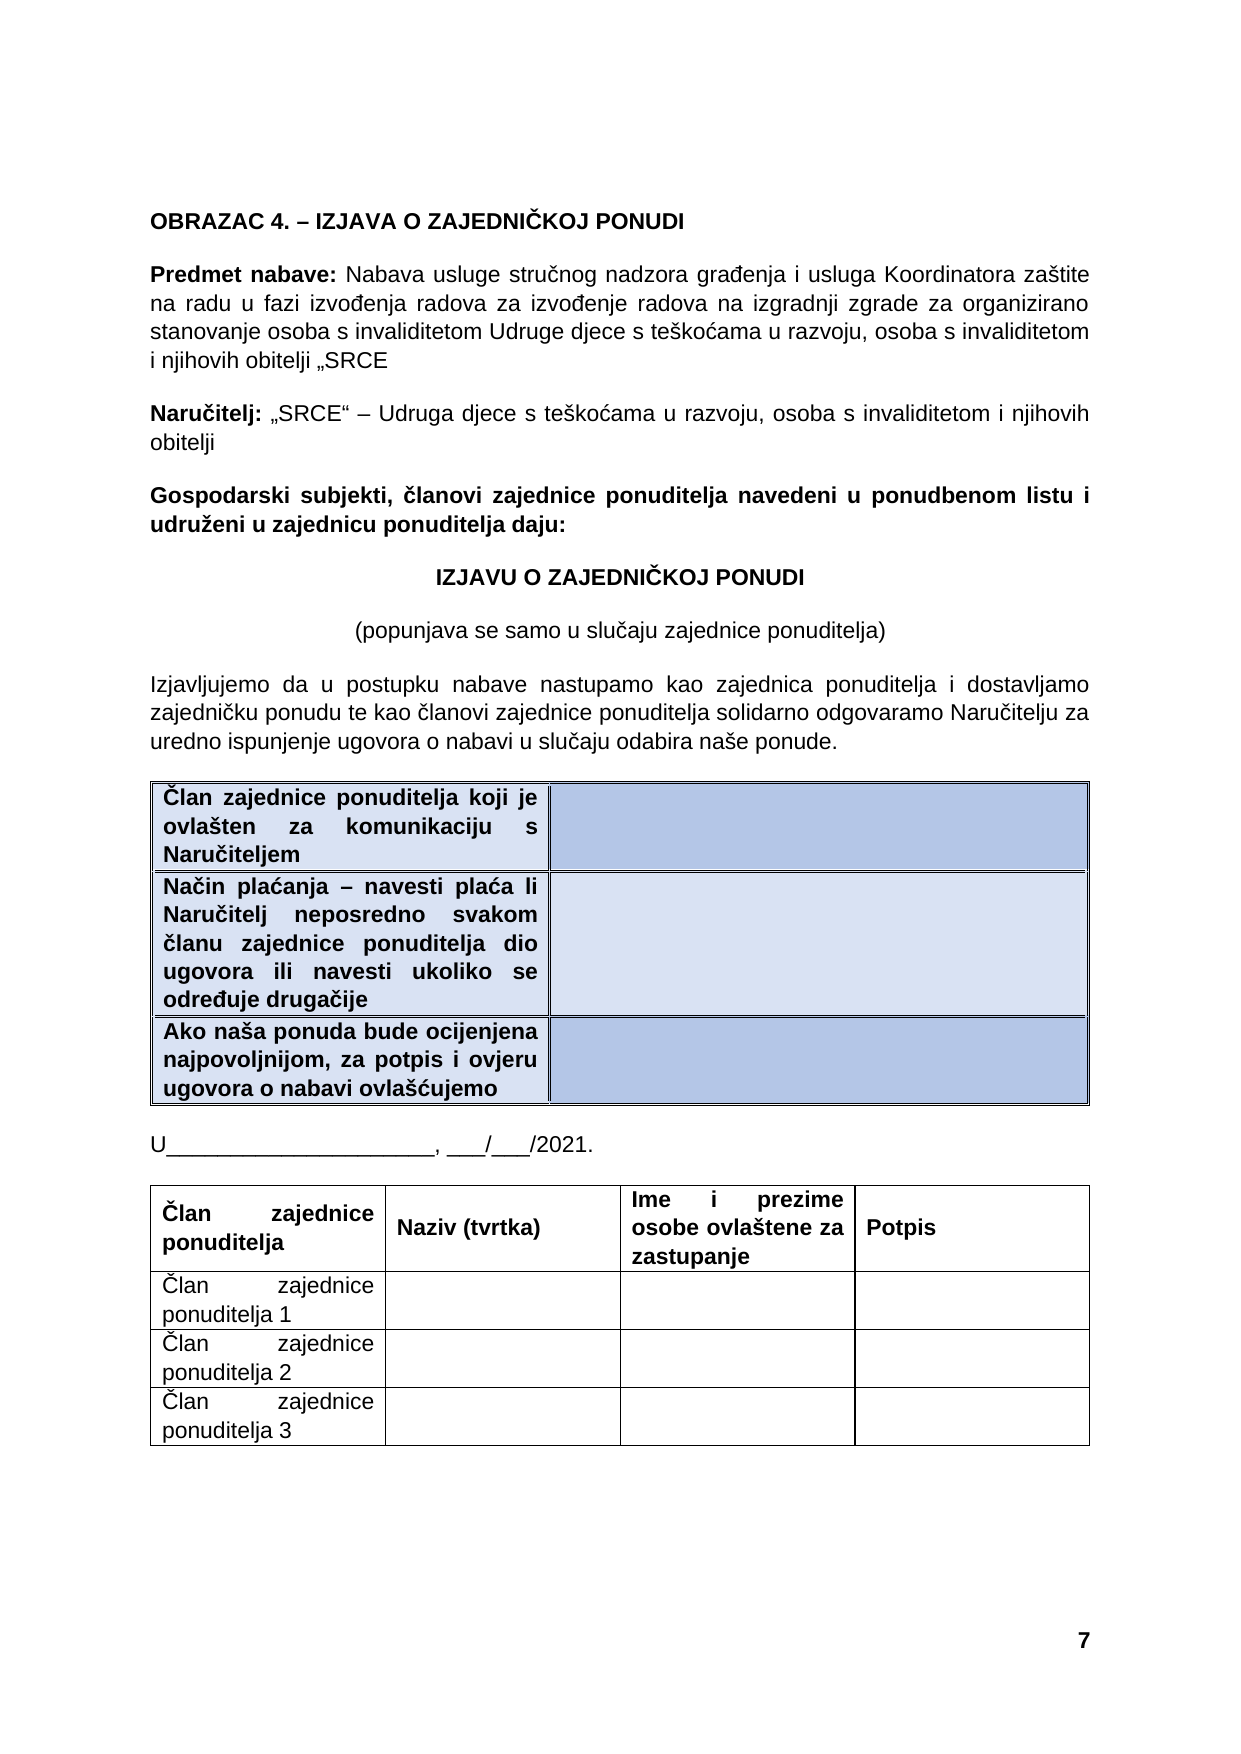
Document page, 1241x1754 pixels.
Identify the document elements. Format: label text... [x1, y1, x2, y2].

table_cell [621, 1330, 854, 1387]
table_cell [856, 1330, 1089, 1387]
text IZJAVU O ZAJEDNIČKOJ PONUDI [150, 564, 1090, 590]
table_cell Način plaćanja – navesti plaća li Naručitelj neposredno svakom članu zajednice ponuditelja dio ugovora ili navesti ukoliko se određuje drugačije [153, 870, 548, 1015]
table_cell [386, 1272, 620, 1329]
text U_____________________, ___/___/2021. [150, 1131, 1090, 1158]
table_cell Član zajednice ponuditelja 1 [151, 1272, 385, 1329]
table_header Potpis [856, 1186, 1089, 1271]
text Predmet nabave: Nabava usluge stručnog nadzora građenja i usluga Koordinatora zaštite na radu u fazi izvođenja radova za izvođenje radova na izgradnji zgrade za organizirano stanovanje osoba s invaliditetom Udruge djece s teškoćama u razvoju, osoba s invaliditetom i njihovih obitelji „SRCE [150, 261, 1090, 373]
table_cell [856, 1272, 1089, 1329]
table_cell [549, 1015, 1089, 1103]
table_header Član zajednice ponuditelja koji je ovlašten za komunikaciju s Naručiteljem [153, 784, 549, 869]
text OBRAZAC 4. – IZJAVA O ZAJEDNIČKOJ PONUDI [150, 208, 1090, 234]
table_header Naziv (tvrtka) [386, 1186, 620, 1271]
table_header Ime i prezime osobe ovlaštene za zastupanje [621, 1186, 854, 1271]
table_cell Ako naša ponuda bude ocijenjena najpovoljnijom, za potpis i ovjeru ugovora o nabavi ovlašćujemo [152, 1015, 549, 1103]
table_cell [621, 1272, 854, 1329]
table_cell [386, 1330, 620, 1387]
text Gospodarski subjekti, članovi zajednice ponuditelja navedeni u ponudbenom listu i udruženi u zajednicu ponuditelja daju: [150, 482, 1090, 537]
table_cell [386, 1388, 620, 1445]
table_cell [856, 1388, 1089, 1445]
table_cell Član zajednice ponuditelja 3 [151, 1388, 385, 1445]
table_header [549, 784, 1087, 869]
table_cell Član zajednice ponuditelja 2 [151, 1330, 385, 1387]
table_cell [551, 870, 1087, 1015]
text Izjavljujemo da u postupku nabave nastupamo kao zajednica ponuditelja i dostavljamo zajedničku ponudu te kao članovi zajednice ponuditelja solidarno odgovaramo Naručitelju za uredno ispunjenje ugovora o nabavi u slučaju odabira naše ponude. [150, 671, 1090, 754]
table_header Član zajednice ponuditelja [151, 1186, 385, 1271]
text Naručitelj: „SRCE“ – Udruga djece s teškoćama u razvoju, osoba s invaliditetom i njihovih obitelji [150, 400, 1090, 455]
text (popunjava se samo u slučaju zajednice ponuditelja) [150, 617, 1090, 644]
table_cell [621, 1388, 854, 1445]
